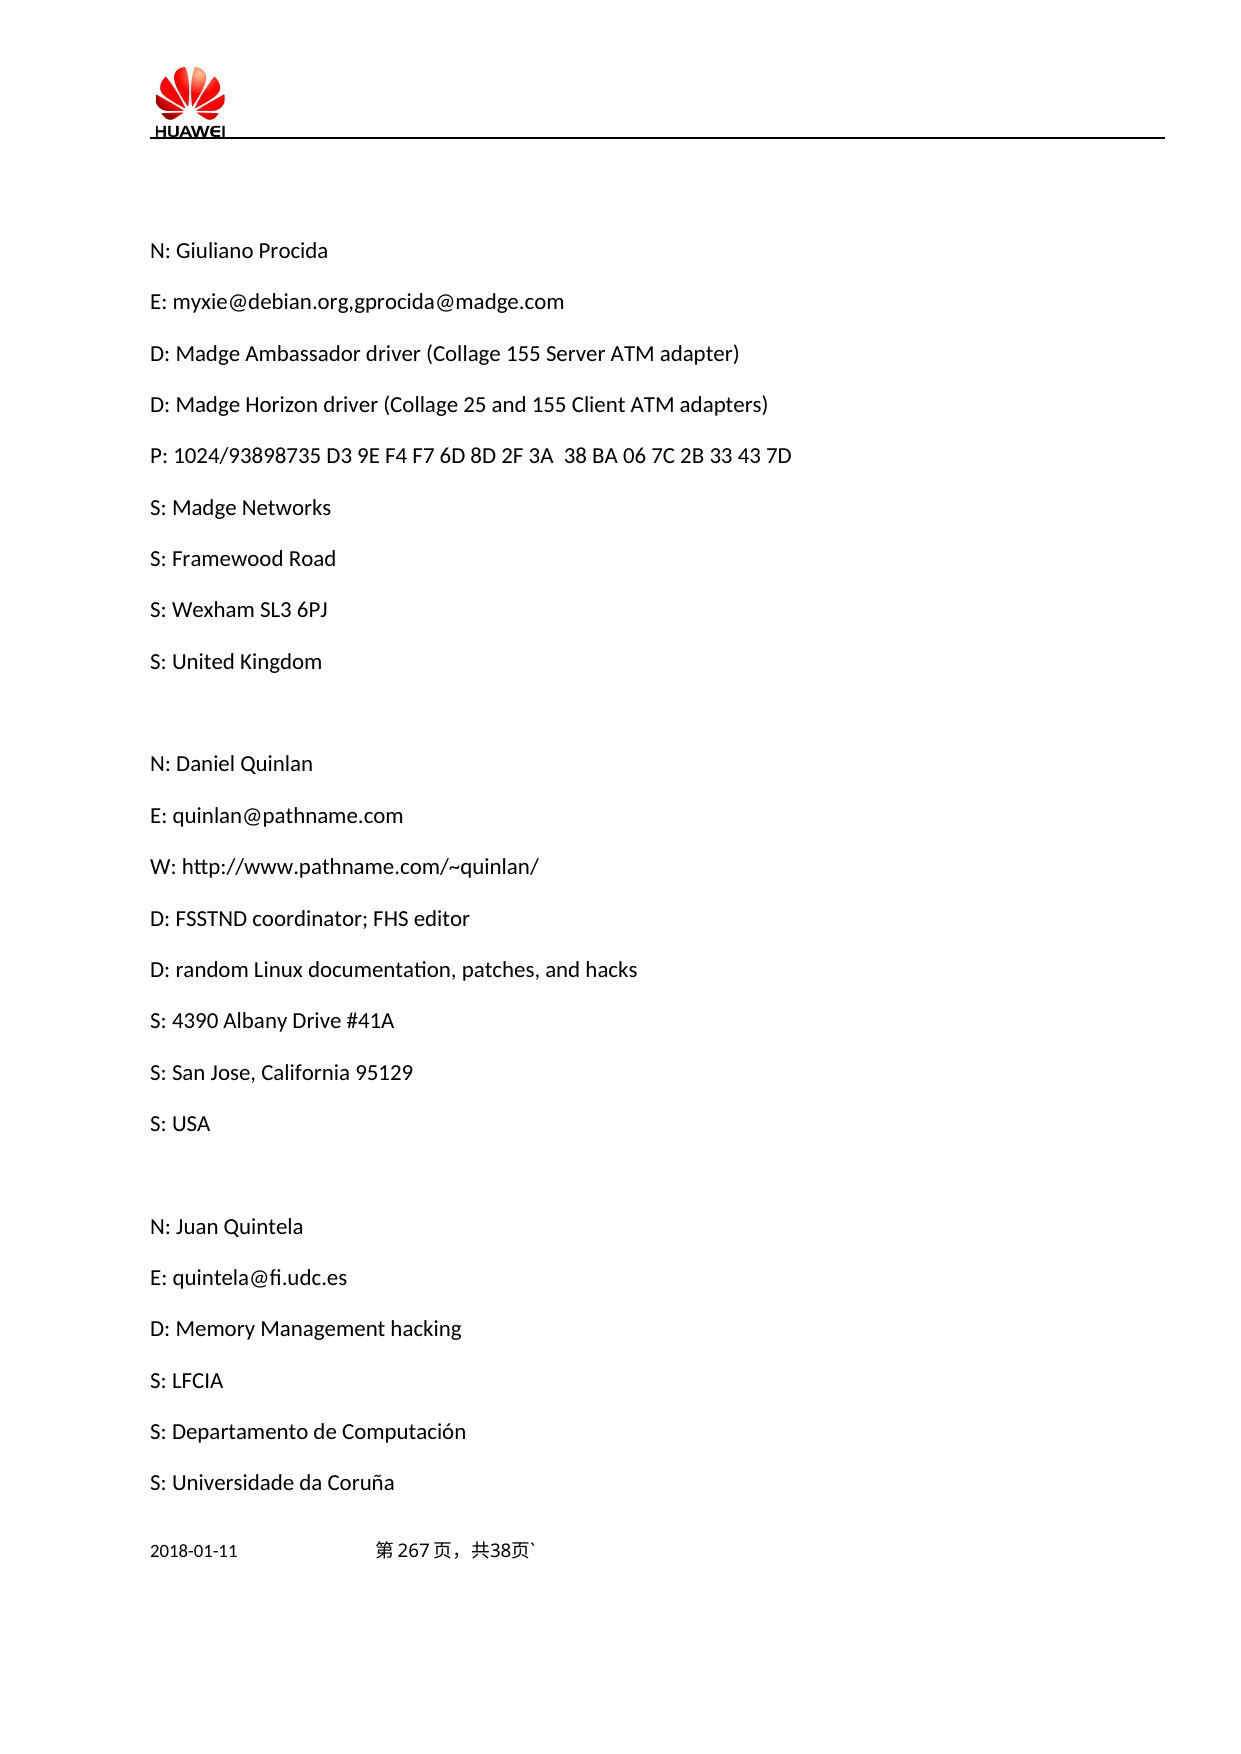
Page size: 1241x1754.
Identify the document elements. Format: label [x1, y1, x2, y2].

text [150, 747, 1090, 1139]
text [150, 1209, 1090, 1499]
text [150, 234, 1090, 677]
picture [156, 67, 225, 137]
